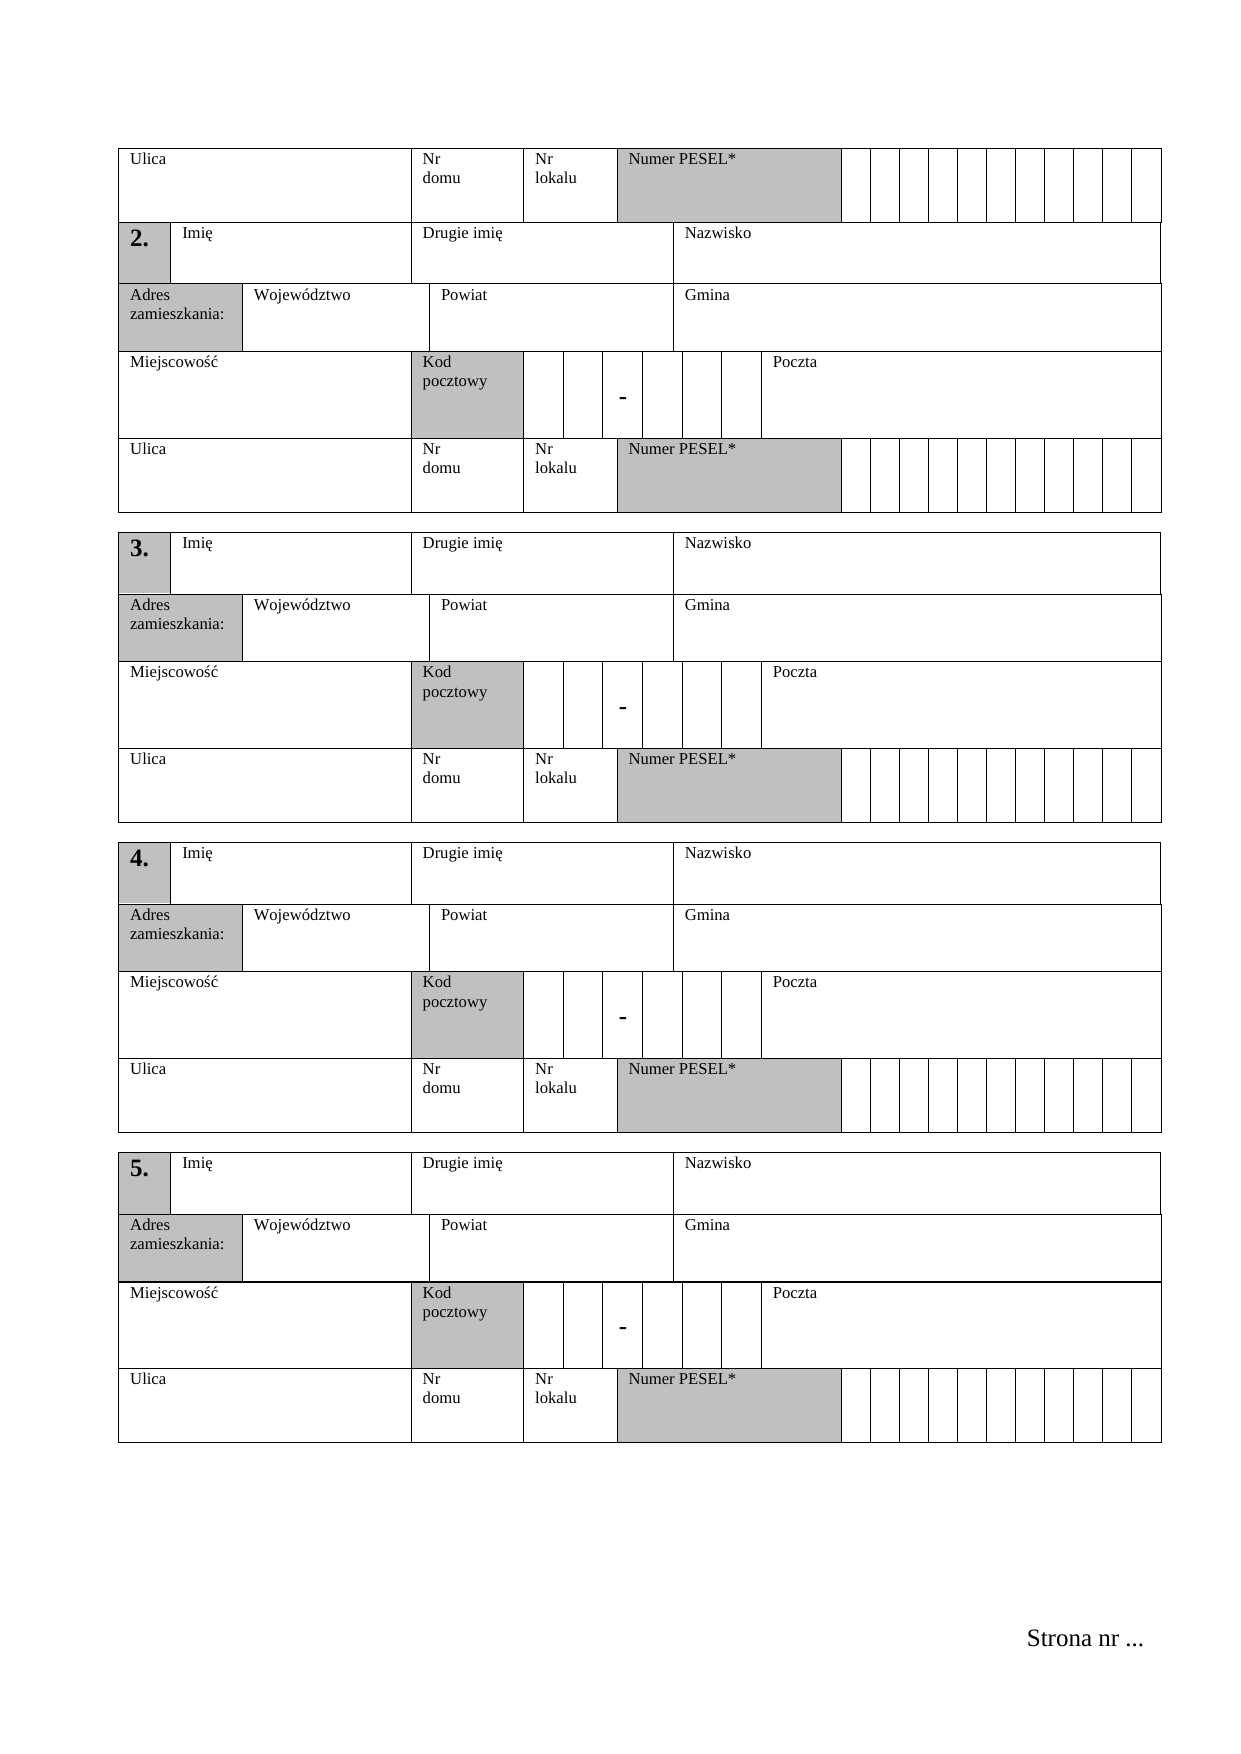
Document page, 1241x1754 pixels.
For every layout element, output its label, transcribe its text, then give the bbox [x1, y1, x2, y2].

table_cell [871, 439, 899, 512]
table_cell [929, 1369, 957, 1442]
table_cell [842, 1369, 870, 1442]
table_cell Nr domu [412, 1059, 523, 1132]
table_cell [1132, 1369, 1161, 1442]
table_cell Gmina [674, 905, 1161, 971]
table_cell [524, 662, 563, 748]
table_cell [564, 1283, 602, 1368]
table_cell Województwo [243, 905, 429, 971]
table_cell Drugie imię [412, 223, 673, 283]
table_cell Poczta [762, 972, 1161, 1058]
table_cell [842, 149, 870, 222]
table_cell [900, 149, 928, 222]
table_cell [958, 749, 986, 822]
table_header 4. [119, 843, 170, 903]
table_cell [871, 749, 899, 822]
table_cell [900, 1369, 928, 1442]
table_cell [900, 1059, 928, 1132]
table_cell Nr domu [412, 149, 523, 222]
table_cell Województwo [243, 284, 429, 351]
table_cell [929, 1059, 957, 1132]
table_cell Ulica [119, 149, 411, 222]
table_cell Miejscowość [119, 662, 411, 748]
table_cell Adres zamieszkania: [119, 595, 242, 661]
table_cell [958, 1059, 986, 1132]
table_cell [842, 749, 870, 822]
table_cell [1045, 1369, 1073, 1442]
table_cell [524, 352, 563, 438]
table_cell [1045, 1059, 1073, 1132]
table_cell [1045, 149, 1073, 222]
table_header Drugie imię [412, 533, 673, 593]
table_cell Numer PESEL* [618, 1059, 841, 1132]
table_cell [1016, 439, 1044, 512]
table_cell [1132, 749, 1161, 822]
table_cell [1103, 1369, 1131, 1442]
table_cell Numer PESEL* [618, 149, 841, 222]
table_cell [524, 1283, 563, 1368]
table_cell Poczta [762, 1283, 1161, 1368]
table_cell Kod pocztowy [412, 662, 523, 748]
table_cell [722, 1283, 761, 1368]
table_cell [643, 352, 682, 438]
table_cell [564, 662, 602, 748]
table_header Drugie imię [412, 843, 673, 903]
table_cell Nr domu [412, 749, 523, 822]
table_cell [1074, 749, 1102, 822]
table_cell [1132, 1059, 1161, 1132]
table_cell Gmina [674, 1215, 1161, 1281]
table_cell Adres zamieszkania: [119, 1215, 242, 1281]
table_cell [722, 972, 761, 1058]
table_cell [987, 1059, 1015, 1132]
table_cell Kod pocztowy [412, 972, 523, 1058]
table_cell Nr lokalu [524, 439, 617, 512]
table_cell Nr lokalu [524, 149, 617, 222]
table_cell [871, 1369, 899, 1442]
table_cell Nr domu [412, 439, 523, 512]
table_cell [1016, 149, 1044, 222]
table_cell Województwo [243, 1215, 429, 1281]
table_cell Gmina [674, 595, 1161, 661]
table_cell [1074, 1059, 1102, 1132]
table_cell [683, 352, 721, 438]
table_cell [958, 439, 986, 512]
table_cell - [603, 662, 642, 748]
table_header Drugie imię [412, 1153, 673, 1214]
table_cell [1016, 749, 1044, 822]
table_cell [900, 749, 928, 822]
table_header Imię [171, 533, 411, 593]
table_cell Adres zamieszkania: [119, 284, 242, 351]
table_cell [643, 1283, 682, 1368]
table_cell [1132, 149, 1161, 222]
table_cell Kod pocztowy [412, 352, 523, 438]
table_cell [1045, 749, 1073, 822]
table_cell [1045, 439, 1073, 512]
table_cell [1103, 439, 1131, 512]
table_cell Miejscowość [119, 1283, 411, 1368]
table_cell Adres zamieszkania: [119, 905, 242, 971]
table_cell Imię [171, 223, 411, 283]
table_cell [683, 972, 721, 1058]
table_cell [1103, 1059, 1131, 1132]
table_cell [1074, 1369, 1102, 1442]
table_cell Powiat [430, 905, 673, 971]
table_cell [1132, 439, 1161, 512]
table_cell Kod pocztowy [412, 1283, 523, 1368]
table_cell Województwo [243, 595, 429, 661]
table_cell [524, 972, 563, 1058]
table_cell Numer PESEL* [618, 1369, 841, 1442]
table_cell Miejscowość [119, 972, 411, 1058]
table_cell [958, 149, 986, 222]
table_header 3. [119, 533, 170, 593]
table_cell [722, 662, 761, 748]
table_header Imię [171, 1153, 411, 1214]
table_cell [987, 439, 1015, 512]
table_cell [929, 749, 957, 822]
table_cell [683, 1283, 721, 1368]
table_header 5. [119, 1153, 170, 1214]
table_cell [987, 1369, 1015, 1442]
table_cell Numer PESEL* [618, 749, 841, 822]
table_cell [683, 662, 721, 748]
table_cell [564, 352, 602, 438]
table_cell [1074, 439, 1102, 512]
table_cell Powiat [430, 284, 673, 351]
table_header Nazwisko [674, 843, 1160, 903]
table_cell [900, 439, 928, 512]
table_cell [929, 439, 957, 512]
table_cell [1103, 149, 1131, 222]
table_cell 2. [119, 223, 170, 283]
table_header Nazwisko [674, 533, 1160, 593]
table_cell - [603, 352, 642, 438]
table_cell Nazwisko [674, 223, 1160, 283]
table_cell [987, 749, 1015, 822]
table_cell [643, 972, 682, 1058]
table_cell Gmina [674, 284, 1161, 351]
table_cell [564, 972, 602, 1058]
table_cell Poczta [762, 352, 1161, 438]
table_cell [871, 149, 899, 222]
table_cell Ulica [119, 439, 411, 512]
table_cell [1016, 1369, 1044, 1442]
table_header Imię [171, 843, 411, 903]
table_cell [1074, 149, 1102, 222]
table_cell [958, 1369, 986, 1442]
table_cell Powiat [430, 595, 673, 661]
table_cell Nr lokalu [524, 1059, 617, 1132]
table_cell Poczta [762, 662, 1161, 748]
table_cell Powiat [430, 1215, 673, 1281]
table_header Nazwisko [674, 1153, 1160, 1214]
table_cell [842, 439, 870, 512]
table_cell [722, 352, 761, 438]
table_cell Nr lokalu [524, 1369, 617, 1442]
table_cell Nr domu [412, 1369, 523, 1442]
table_cell - [603, 1283, 642, 1368]
table_cell [1103, 749, 1131, 822]
table_cell [842, 1059, 870, 1132]
table_cell Ulica [119, 1059, 411, 1132]
table_cell Nr lokalu [524, 749, 617, 822]
table_cell [1016, 1059, 1044, 1132]
table_cell [987, 149, 1015, 222]
table_cell Ulica [119, 749, 411, 822]
table_cell Miejscowość [119, 352, 411, 438]
table_cell - [603, 972, 642, 1058]
table_cell Numer PESEL* [618, 439, 841, 512]
table_cell [929, 149, 957, 222]
table_cell [643, 662, 682, 748]
table_cell [871, 1059, 899, 1132]
table_cell Ulica [119, 1369, 411, 1442]
